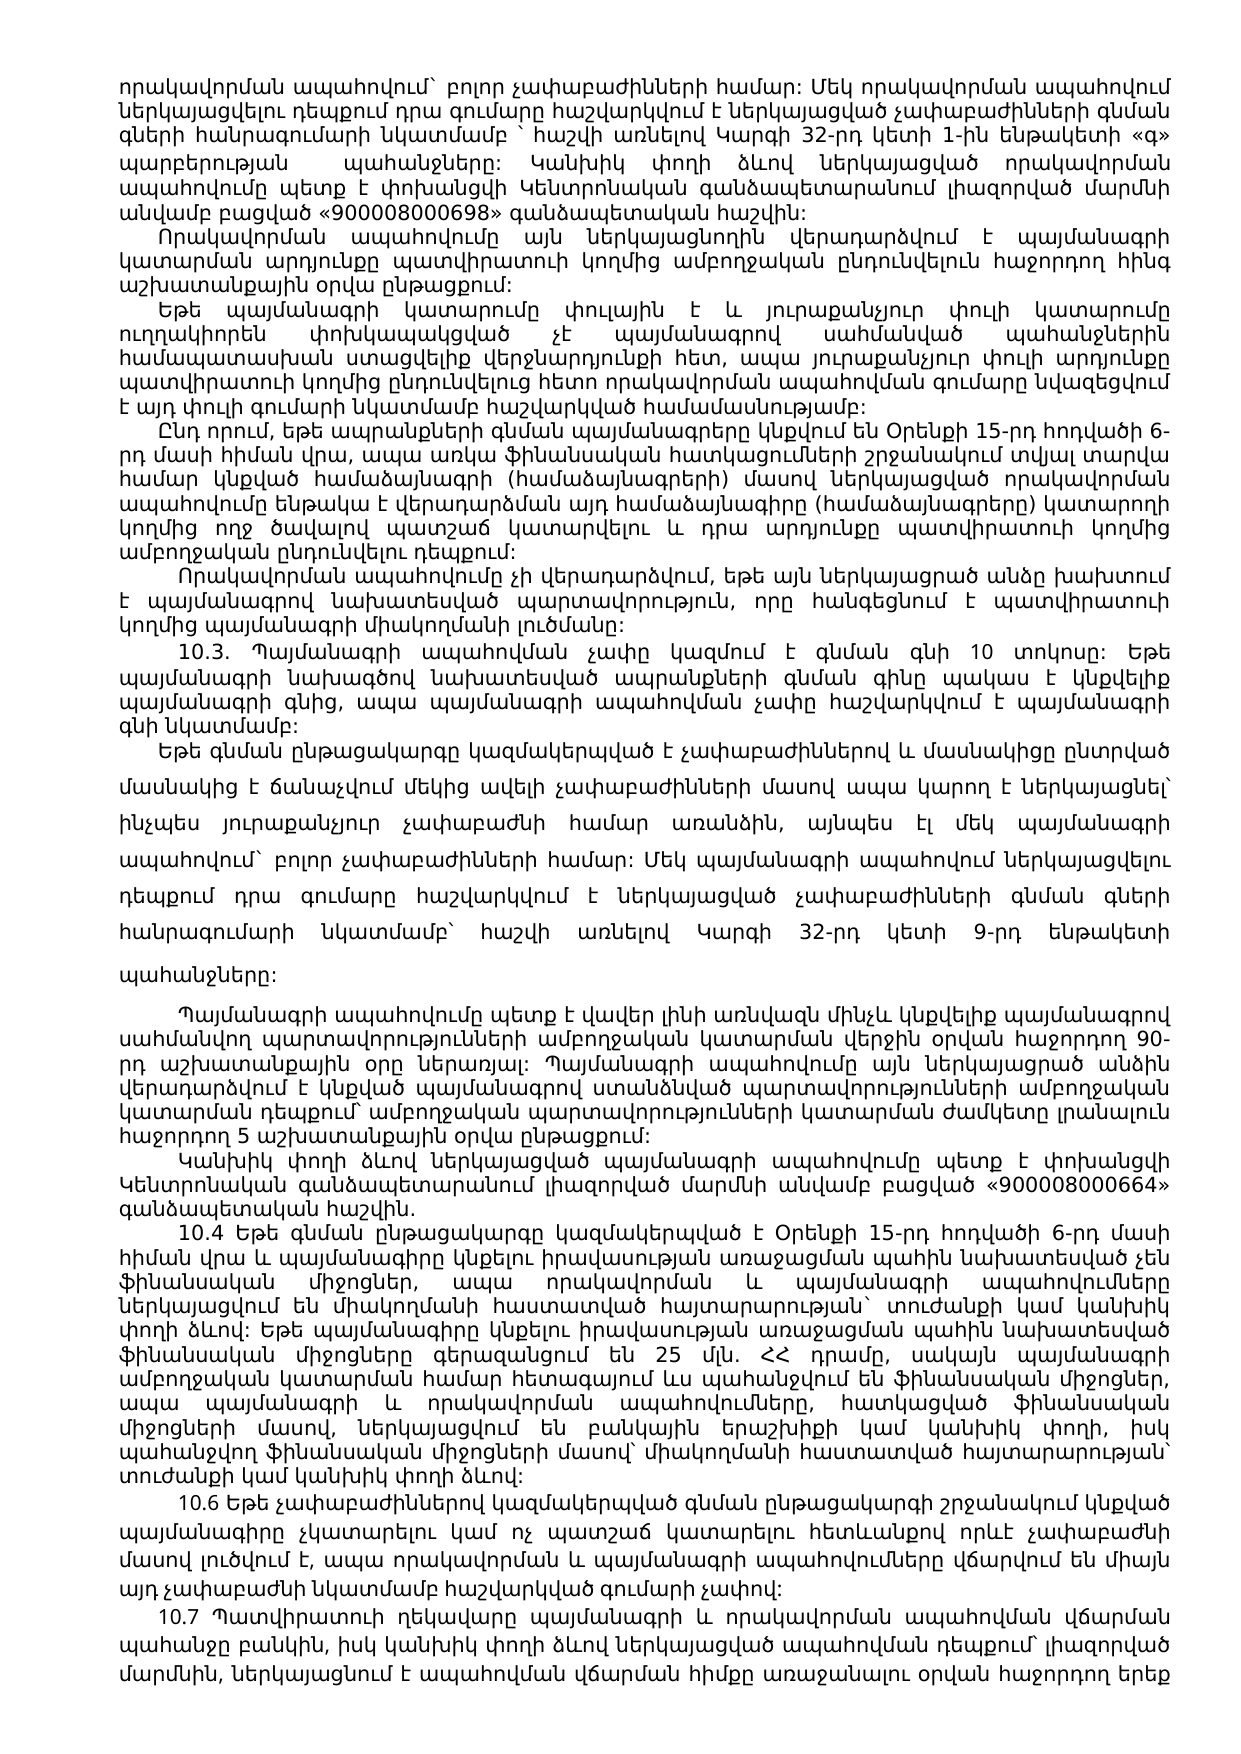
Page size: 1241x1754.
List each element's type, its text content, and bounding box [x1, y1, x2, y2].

text 10.4 Եթե գնման ընթացակարգը կազմակերպված է Օրենքի 15-րդ հոդվածի 6-րդ մասի հիման վրա և պայմանագիրը կնքելու իրավասության առաջացման պահին նախատեսված չեն ֆինանսական միջոցներ, ապա որակավորման և պայմանագրի ապահովումները ներկայացվում են միակողմանի հաստատված հայտարարության` տուժանքի կամ կանխիկ փողի ձևով: Եթե պայմանագիրը կնքելու իրավասության առաջացման պահին նախատեսված ֆինանսական միջոցները գերազանցում են 25 մլն. ՀՀ դրամը, սակայն պայմանագրի ամբողջական կատարման համար հետագայում ևս պահանջվում են ֆինանսական միջոցներ, ապա պայմանագրի և որակավորման ապահովումները, հատկացված ֆինանսական միջոցների մասով, ներկայացվում են բանկային երաշխիքի կամ կանխիկ փողի, իսկ պահանջվող ֆինանսական միջոցների մասով՝ միակողմանի հաստատված հայտարարության՝ տուժանքի կամ կանխիկ փողի ձևով: [118, 1221, 1171, 1488]
text Եթե պայմանագրի կատարումը փուլային է և յուրաքանչյուր փուլի կատարումը ուղղակիորեն փոխկապակցված չէ պայմանագրով սահմանված պահանջներին համապատասխան ստացվելիք վերջնարդյունքի հետ, ապա յուրաքանչյուր փուլի արդյունքը պատվիրատուի կողմից ընդունվելուց հետո որակավորման ապահովման գումարը նվազեցվում է այդ փուլի գումարի նկատմամբ հաշվարկված համամասնությամբ: [118, 298, 1171, 419]
text Որակավորման ապահովումը այն ներկայացնողին վերադարձվում է պայմանագրի կատարման արդյունքը պատվիրատուի կողմից ամբողջական ընդունվելուն հաջորդող հինգ աշխատանքային օրվա ընթացքում: [118, 225, 1171, 298]
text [118, 75, 1171, 225]
text 10.6 Եթե չափաբաժիններով կազմակերպված գնման ընթացակարգի շրջանակում կնքված պայմանագիրը չկատարելու կամ ոչ պատշաճ կատարելու հետևանքով որևէ չափաբաժնի մասով լուծվում է, ապա որակավորման և պայմանագրի ապահովումները վճարվում են միայն այդ չափաբաժնի նկատմամբ հաշվարկված գումարի չափով: [118, 1488, 1171, 1602]
text 10.3. Պայմանագրի ապահովման չափը կազմում է գնման գնի 10 տոկոսը: Եթե պայմանագրի նախագծով նախատեսված ապրանքների գնման գինը պակաս է կնքվելիք պայմանագրի գնից, ապա պայմանագրի ապահովման չափը հաշվարկվում է պայմանագրի գնի նկատմամբ: [118, 637, 1171, 739]
text Ընդ որում, եթե ապրանքների գնման պայմանագրերը կնքվում են Օրենքի 15-րդ հոդվածի 6-րդ մասի հիման վրա, ապա առկա ֆինանսական հատկացումների շրջանակում տվյալ տարվա համար կնքված համաձայնագրի (համաձայնագրերի) մասով ներկայացված որակավորման ապահովումը ենթակա է վերադարձման այդ համաձայնագիրը (համաձայնագրերը) կատարողի կողմից ողջ ծավալով պատշաճ կատարվելու և դրա արդյունքը պատվիրատուի կողմից ամբողջական ընդունվելու դեպքում: [118, 419, 1171, 564]
text Որակավորման ապահովումը չի վերադարձվում, եթե այն ներկայացրած անձը խախտում է պայմանագրով նախատեսված պարտավորություն, որը հանգեցնում է պատվիրատուի կողմից պայմանագրի միակողմանի լուծմանը: [118, 564, 1171, 637]
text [118, 1602, 1171, 1687]
text Եթե գնման ընթացակարգը կազմակերպված է չափաբաժիններով և մասնակիցը ընտրված մասնակից է ճանաչվում մեկից ավելի չափաբաժինների մասով ապա կարող է ներկայացնել՝ ինչպես յուրաքանչյուր չափաբաժնի համար առանձին, այնպես էլ մեկ պայմանագրի ապահովում` բոլոր չափաբաժինների համար: Մեկ պայմանագրի ապահովում ներկայացվելու դեպքում դրա գումարը հաշվարկվում է ներկայացված չափաբաժինների գնման գների հանրագումարի նկատմամբ՝ հաշվի առնելով Կարգի 32-րդ կետի 9-րդ ենթակետի պահանջները: [118, 739, 1171, 988]
text Պայմանագրի ապահովումը պետք է վավեր լինի առնվազն մինչև կնքվելիք պայմանագրով սահմանվող պարտավորությունների ամբողջական կատարման վերջին օրվան հաջորդող 90-րդ աշխատանքային օրը ներառյալ: Պայմանագրի ապահովումը այն ներկայացրած անձին վերադարձվում է կնքված պայմանագրով ստանձնված պարտավորությունների ամբողջական կատարման դեպքում՝ ամբողջական պարտավորությունների կատարման ժամկետը լրանալուն հաջորդող 5 աշխատանքային օրվա ընթացքում: [118, 1003, 1171, 1149]
text Կանխիկ փողի ձևով ներկայացված պայմանագրի ապահովումը պետք է փոխանցվի Կենտրոնական գանձապետարանում լիազորված մարմնի անվամբ բացված «900008000664» գանձապետական հաշվին. [118, 1149, 1171, 1221]
